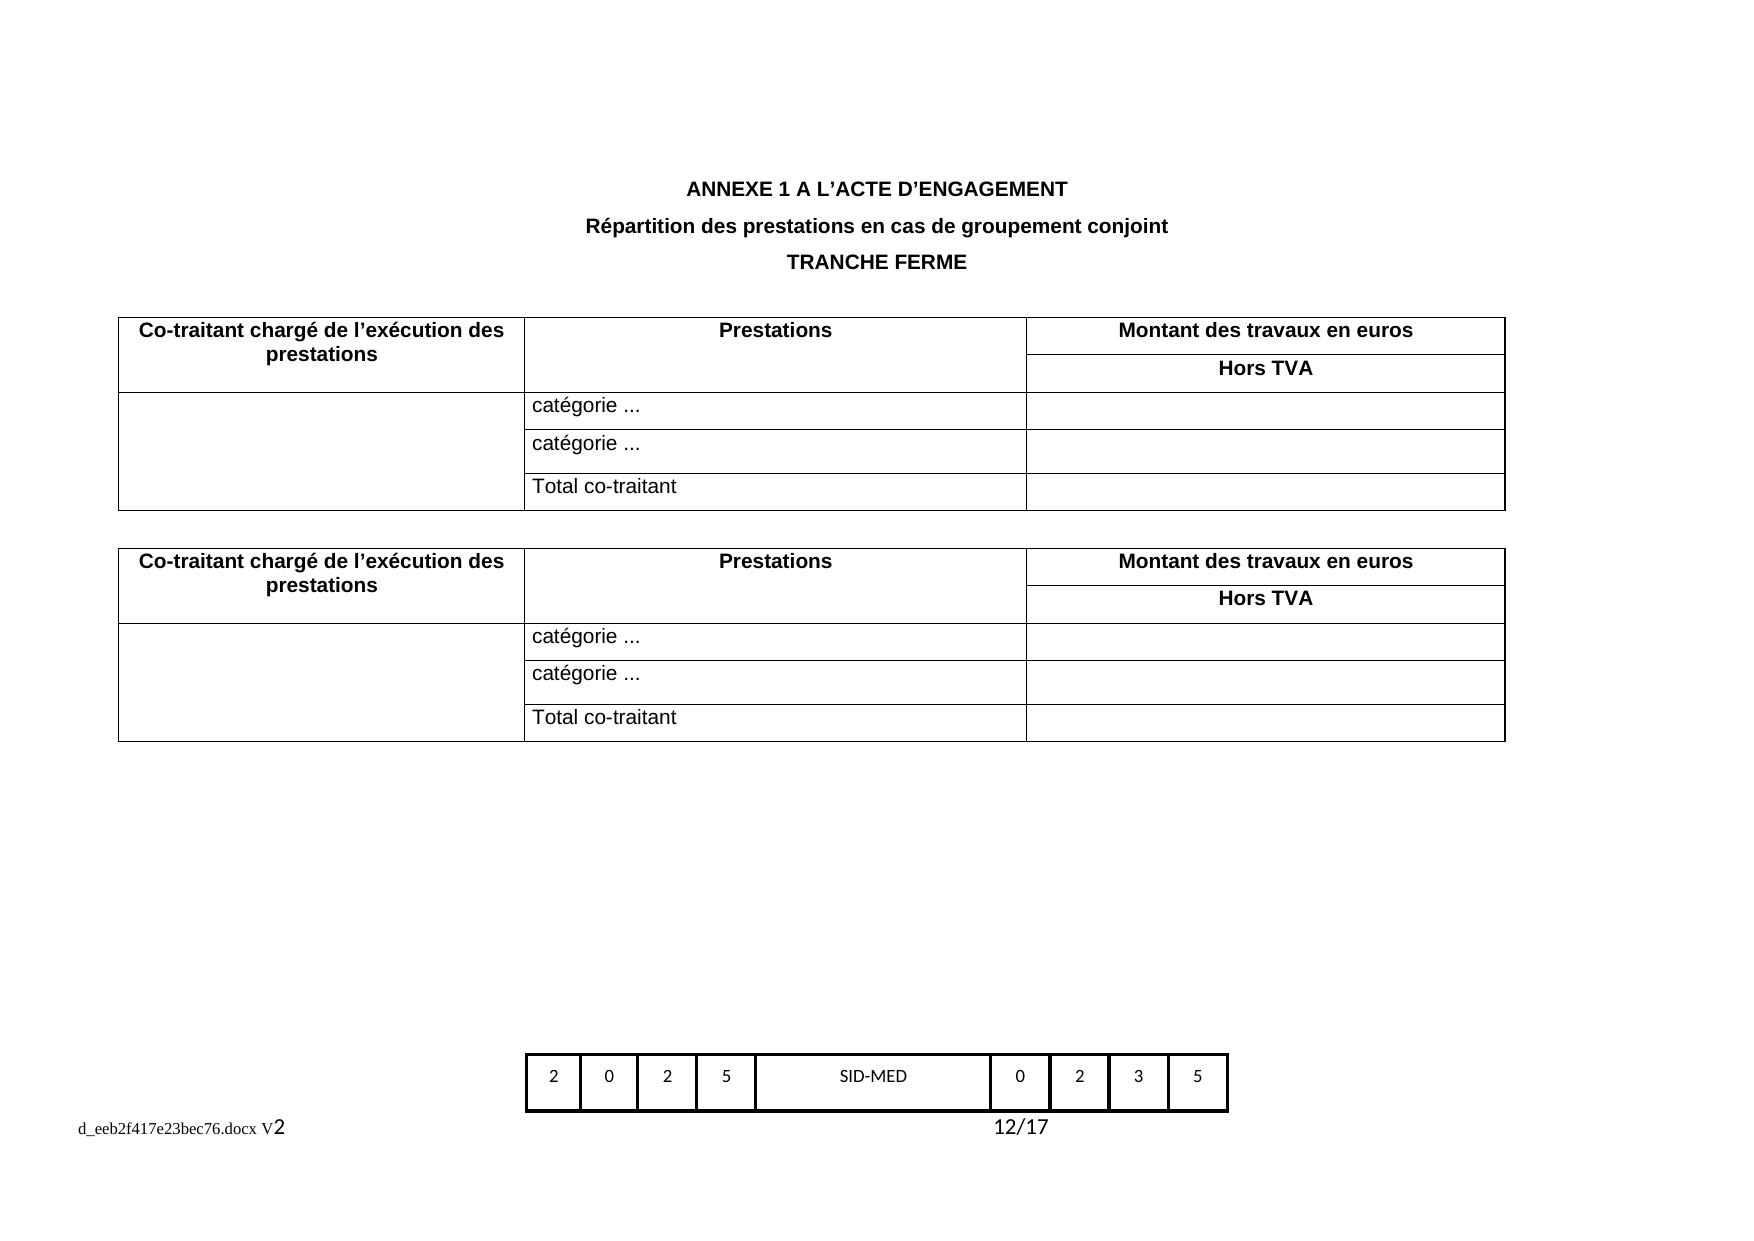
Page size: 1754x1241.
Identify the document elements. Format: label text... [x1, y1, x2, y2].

table_cell catégorie ... [525, 661, 1026, 703]
table_cell Hors TVA [1027, 586, 1504, 623]
table_cell [1027, 624, 1504, 660]
table_cell [1027, 430, 1504, 473]
table_cell Total co-traitant [525, 705, 1026, 741]
table_cell Total co-traitant [525, 474, 1026, 510]
text ANNEXE 1 A L’ACTE D’ENGAGEMENT [118, 177, 1636, 201]
table_cell [1027, 705, 1504, 741]
table_header Montant des travaux en euros [1027, 318, 1504, 354]
table_cell Hors TVA [1027, 355, 1504, 392]
table_cell [1027, 393, 1504, 429]
text TRANCHE FERME [118, 250, 1636, 274]
text Répartition des prestations en cas de groupement conjoint [118, 214, 1636, 238]
table_cell [1027, 661, 1504, 703]
table_cell catégorie ... [525, 624, 1026, 660]
table_cell [1027, 474, 1504, 510]
table_cell catégorie ... [525, 393, 1026, 429]
table_cell [119, 624, 524, 741]
table_cell catégorie ... [525, 430, 1026, 473]
table_header Co-traitant chargé de l’exécution des prestations [119, 549, 524, 623]
table_header Co-traitant chargé de l’exécution des prestations [119, 318, 524, 392]
table_header Prestations [525, 318, 1026, 392]
table_header Prestations [525, 549, 1026, 623]
table_cell [119, 393, 524, 510]
table_header Montant des travaux en euros [1027, 549, 1504, 585]
